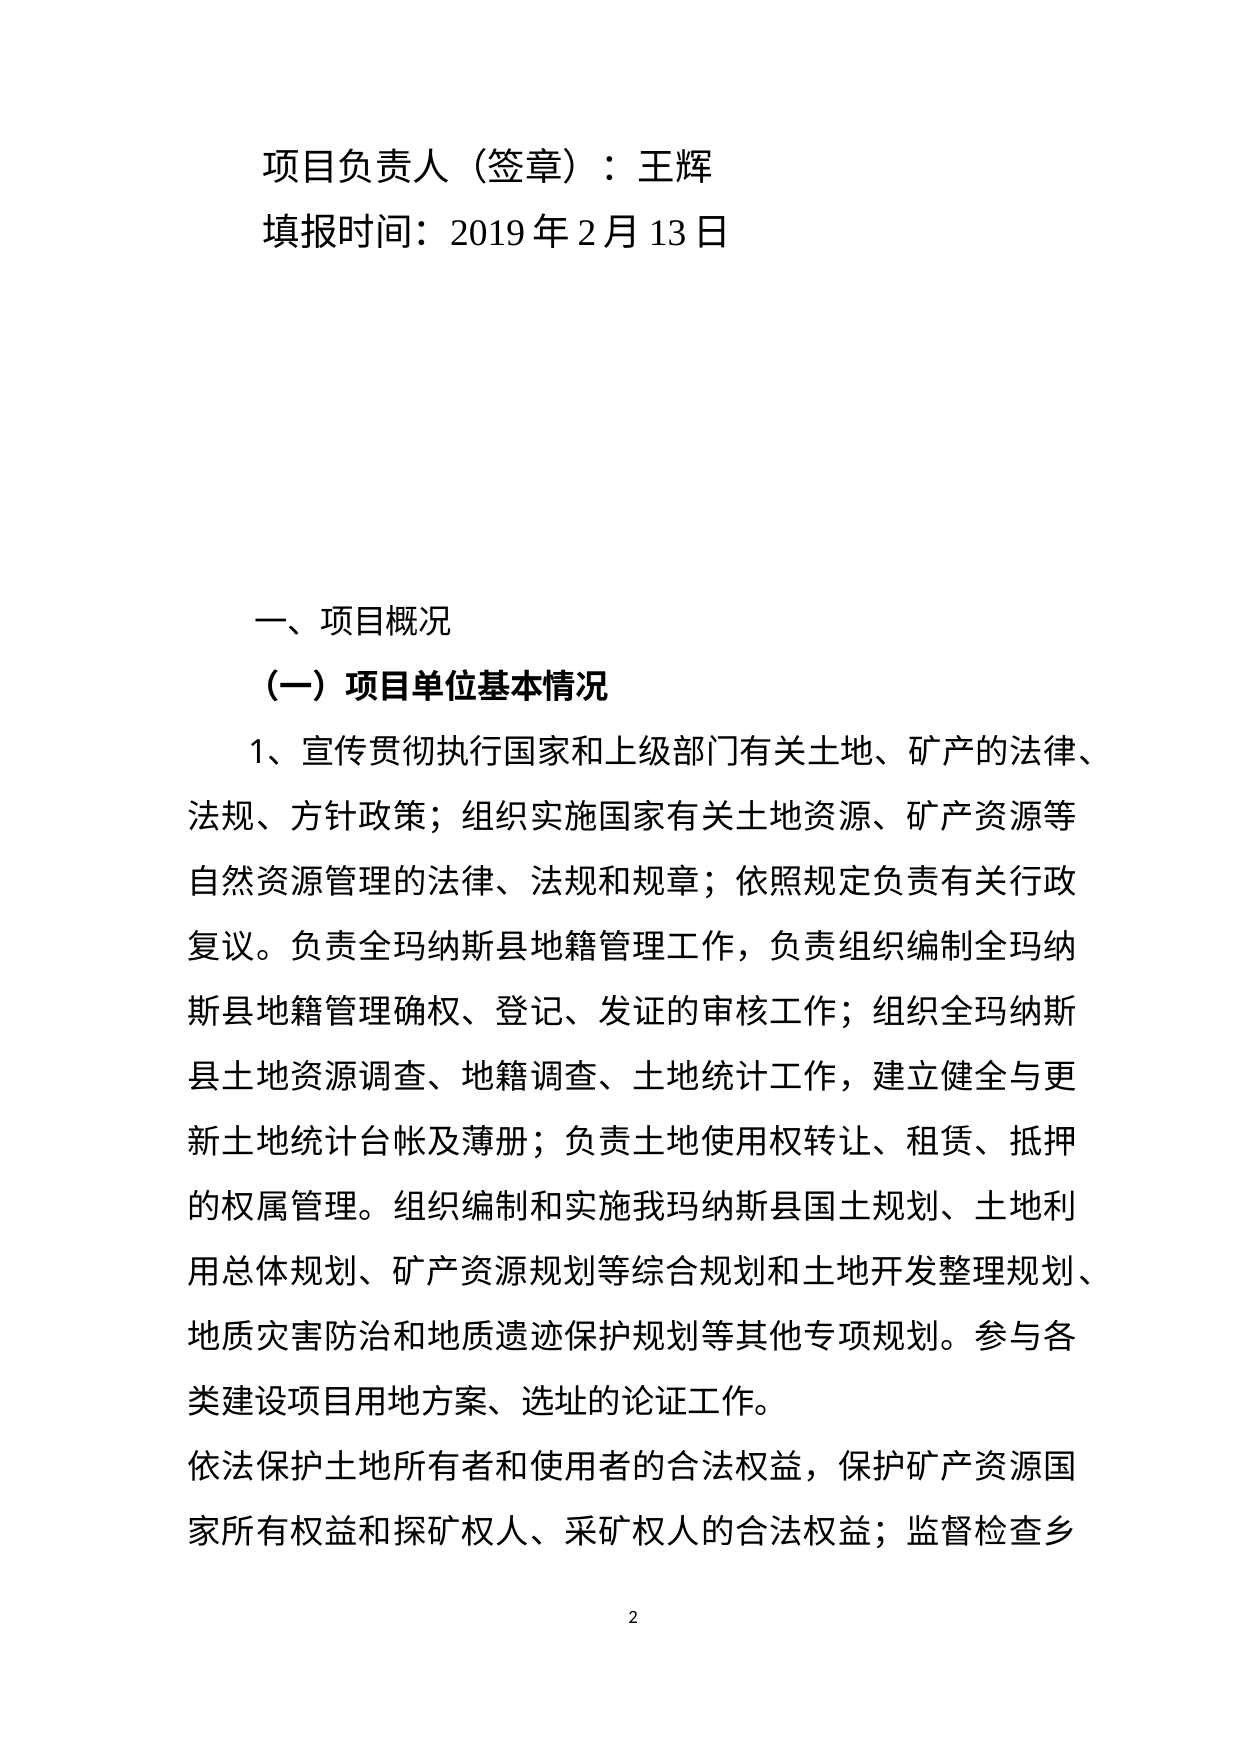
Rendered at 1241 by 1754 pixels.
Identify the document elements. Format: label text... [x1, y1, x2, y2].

text （一）项目单位基本情况 [187, 651, 1078, 716]
text 一、项目概况 [187, 586, 1078, 651]
text 项目负责人（签章）：王辉 [187, 131, 1078, 196]
text 填报时间：2019年2月13日 [187, 196, 1078, 261]
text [187, 716, 1078, 1561]
